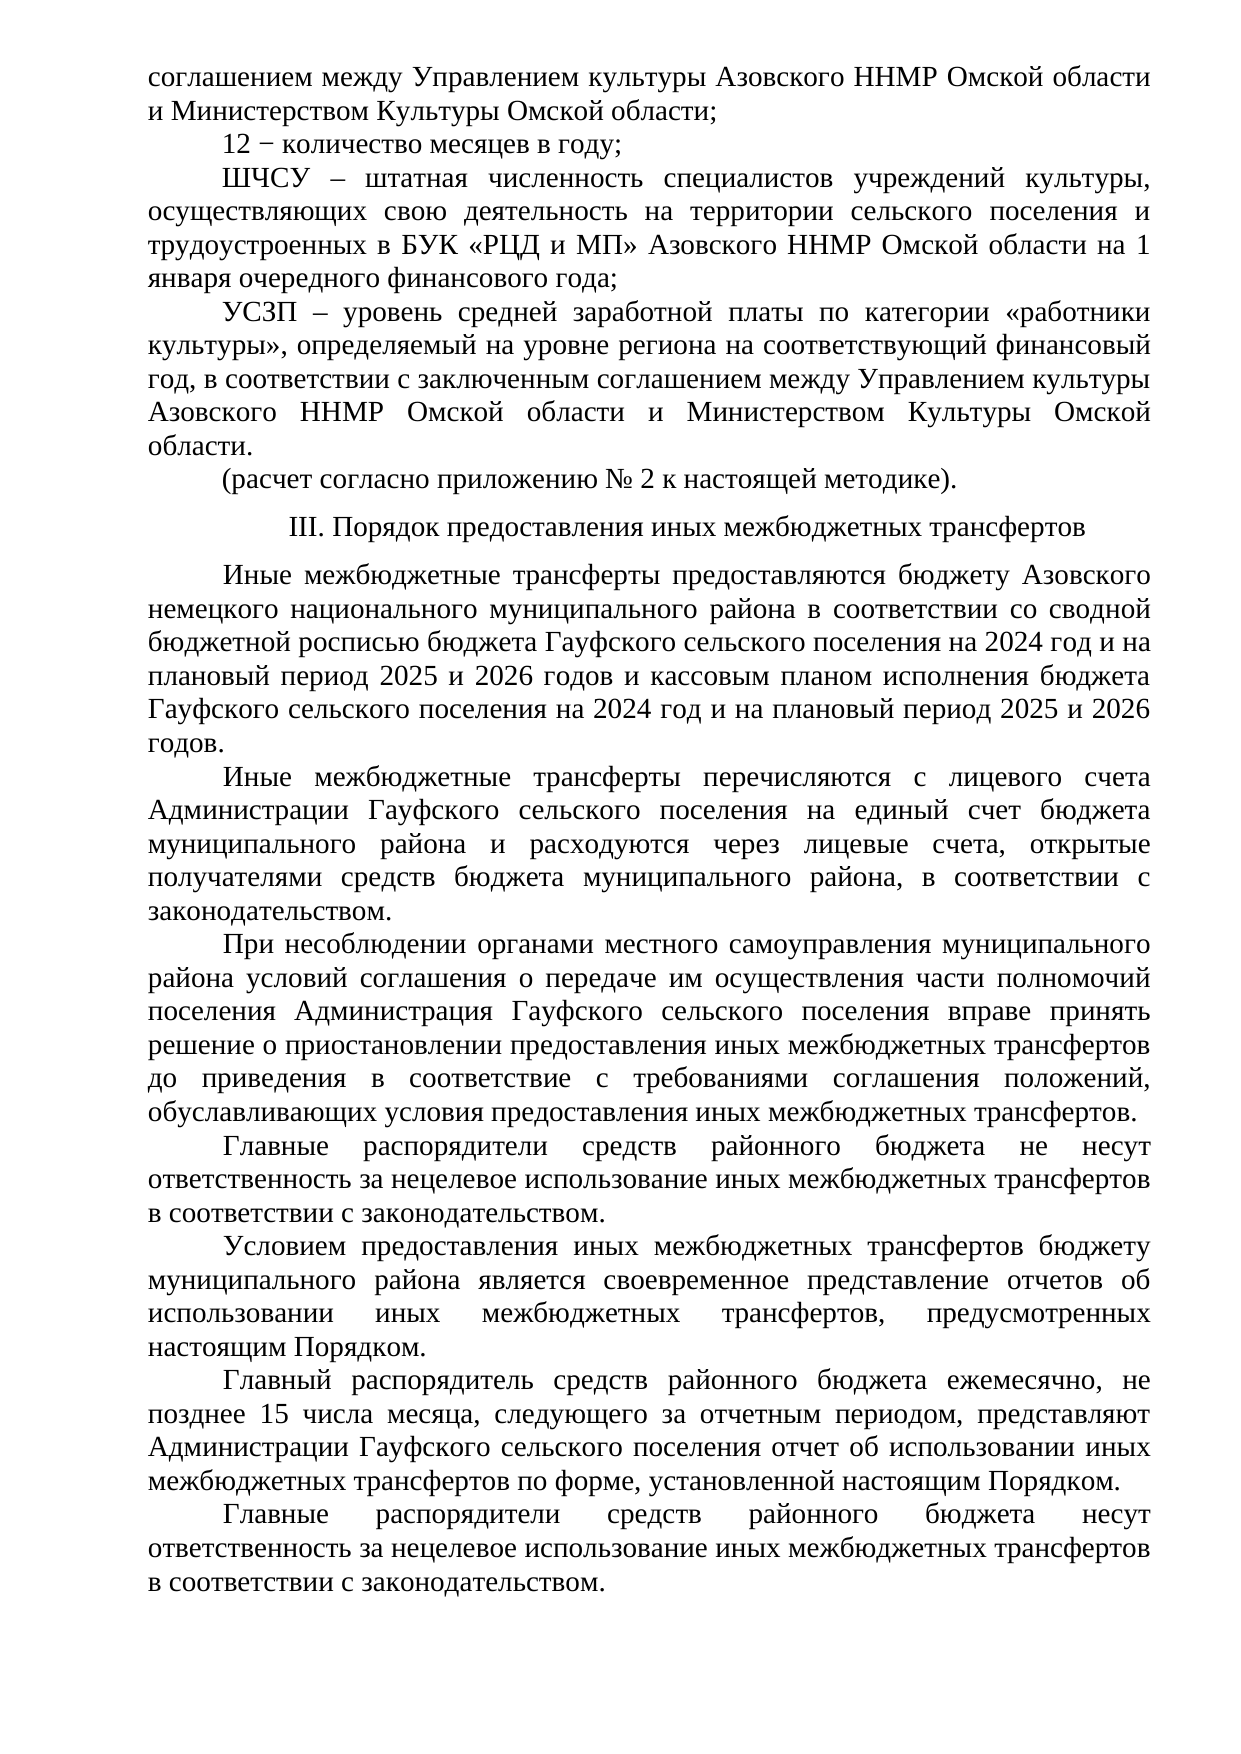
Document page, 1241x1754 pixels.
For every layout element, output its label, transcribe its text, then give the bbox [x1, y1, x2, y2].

text (расчет согласно приложению № 2 к настоящей методике). [148, 462, 1152, 495]
text Иные межбюджетные трансферты предоставляются бюджету Азовского немецкого национального муниципального района в соответствии со сводной бюджетной росписью бюджета Гауфского сельского поселения на 2024 год и на плановый период 2025 и 2026 годов и кассовым планом исполнения бюджета Гауфского сельского поселения на 2024 год и на плановый период 2025 и 2026 годов. [148, 557, 1152, 759]
text УСЗП – уровень средней заработной платы по категории «работники культуры», определяемый на уровне региона на соответствующий финансовый год, в соответствии с заключенным соглашением между Управлением культуры Азовского ННМР Омской области и Министерством Культуры Омской области. [148, 294, 1152, 462]
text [148, 59, 1152, 126]
text Главные распорядители средств районного бюджета несут ответственность за нецелевое использование иных межбюджетных трансфертов в соответствии с законодательством. [148, 1497, 1152, 1597]
text Главные распорядители средств районного бюджета не несут ответственность за нецелевое использование иных межбюджетных трансфертов в соответствии с законодательством. [148, 1128, 1152, 1228]
text III. Порядок предоставления иных межбюджетных трансфертов [148, 509, 1152, 543]
text Условием предоставления иных межбюджетных трансфертов бюджету муниципального района является своевременное представление отчетов об использовании иных межбюджетных трансфертов, предусмотренных настоящим Порядком. [148, 1228, 1152, 1362]
text ШЧСУ – штатная численность специалистов учреждений культуры, осуществляющих свою деятельность на территории сельского поселения и трудоустроенных в БУК «РЦД и МП» Азовского ННМР Омской области на 1 января очередного финансового года; [148, 160, 1152, 294]
text При несоблюдении органами местного самоуправления муниципального района условий соглашения о передаче им осуществления части полномочий поселения Администрация Гауфского сельского поселения вправе принять решение о приостановлении предоставления иных межбюджетных трансфертов до приведения в соответствие с требованиями соглашения положений, обуславливающих условия предоставления иных межбюджетных трансфертов. [148, 926, 1152, 1128]
text Главный распорядитель средств районного бюджета ежемесячно, не позднее 15 числа месяца, следующего за отчетным периодом, представляют Администрации Гауфского сельского поселения отчет об использовании иных межбюджетных трансфертов по форме, установленной настоящим Порядком. [148, 1362, 1152, 1497]
text 12 − количество месяцев в году; [148, 126, 1152, 160]
text Иные межбюджетные трансферты перечисляются с лицевого счета Администрации Гауфского сельского поселения на единый счет бюджета муниципального района и расходуются через лицевые счета, открытые получателями средств бюджета муниципального района, в соответствии с законодательством. [148, 759, 1152, 926]
